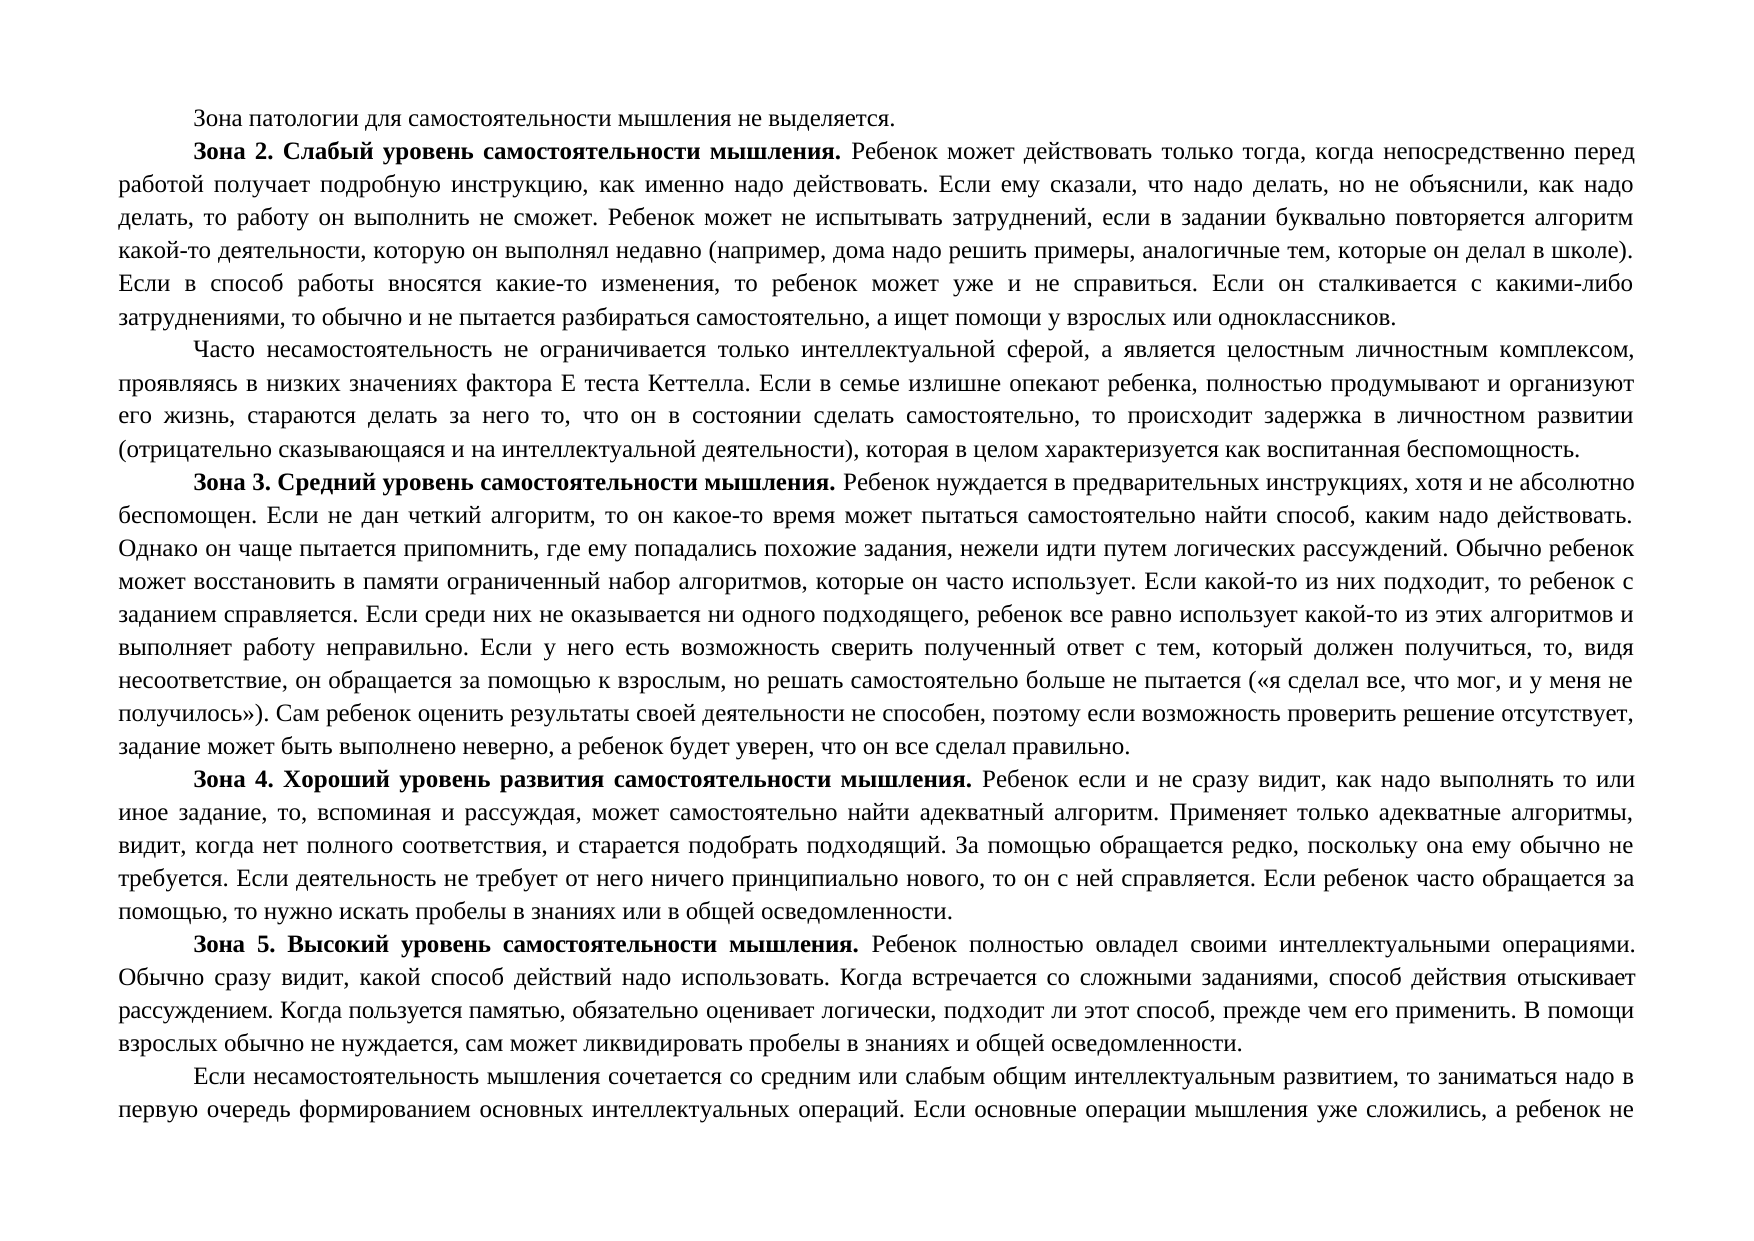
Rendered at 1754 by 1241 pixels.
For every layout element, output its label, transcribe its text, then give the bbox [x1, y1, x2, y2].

text Зона 3. Средний уровень самостоятельности мышления. Ребенок нуждается в предварительных инструкциях, хотя и не абсолютно беспомощен. Если не дан четкий алгоритм, то он какое-то время может пытаться самостоятельно найти способ, каким надо действовать. Однако он чаще пытается припомнить, где ему попадались похожие задания, нежели идти путем логических рассуждений. Обычно ребенок может восстановить в памяти ограниченный набор алгоритмов, которые он часто использует. Если какой-то из них подходит, то ребенок с заданием справляется. Если среди них не оказывается ни одного подходящего, ребенок все равно использует какой-то из этих алгоритмов и выполняет работу неправильно. Если у него есть возможность сверить полученный ответ с тем, который должен получиться, то, видя несоответствие, он обращается за помощью к взрослым, но решать самостоятельно больше не пытается («я сделал все, что мог, и у меня не получилось»). Сам ребенок оценить результаты своей деятельности не способен, поэтому если возможность проверить решение отсутствует, задание может быть выполнено неверно, а ребенок будет уверен, что он все сделал правильно. [118, 467, 1636, 759]
text Часто несамостоятельность не ограничивается только интеллектуальной сферой, а является целостным личностным комплексом, проявляясь в низких значениях фактора Е теста Кеттелла. Если в семье излишне опекают ребенка, полностью продумывают и организуют его жизнь, стараются делать за него то, что он в состоянии сделать самостоятельно, то происходит задержка в личностном развитии (отрицательно сказывающаяся и на интеллектуальной деятельности), которая в целом характеризуется как воспитанная беспомощность. [118, 334, 1636, 462]
text Зона 4. Хороший уровень развития самостоятельности мышления. Ребенок если и не сразу видит, как надо выполнять то или иное задание, то, вспоминая и рассуждая, может самостоятельно найти адекватный алгоритм. Применяет только адекватные алгоритмы, видит, когда нет полного соответствия, и старается подобрать подходящий. За помощью обращается редко, поскольку она ему обычно не требуется. Если деятельность не требует от него ничего принципиально нового, то он с ней справляется. Если ребенок часто обращается за помощью, то нужно искать пробелы в знаниях или в общей осведомленности. [118, 764, 1636, 925]
text Зона 5. Высокий уровень самостоятельности мышления. Ребенок полностью овладел своими интеллектуальными операциями. Обычно сразу видит, какой способ действий надо использовать. Когда встречается со сложными заданиями, способ действия отыскивает рассуждением. Когда пользуется памятью, обязательно оценивает логически, подходит ли этот способ, прежде чем его применить. В помощи взрослых обычно не нуждается, сам может ликвидировать пробелы в знаниях и общей осведомленности. [118, 929, 1636, 1057]
text Зона патологии для самостоятельности мышления не выделяется. [118, 103, 1636, 132]
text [118, 1061, 1636, 1123]
text Зона 2. Слабый уровень самостоятельности мышления. Ребенок может действовать только тогда, когда непосредственно перед работой получает подробную инструкцию, как именно надо действовать. Если ему сказали, что надо делать, но не объяснили, как надо делать, то работу он выполнить не сможет. Ребенок может не испытывать затруднений, если в задании буквально повторяется алгоритм какой-то деятельности, которую он выполнял недавно (например, дома надо решить примеры, аналогичные тем, которые он делал в школе). Если в способ работы вносятся какие-то изменения, то ребенок может уже и не справиться. Если он сталкивается с какими-либо затруднениями, то обычно и не пытается разбираться самостоятельно, а ищет помощи у взрослых или одноклассников. [118, 136, 1636, 330]
